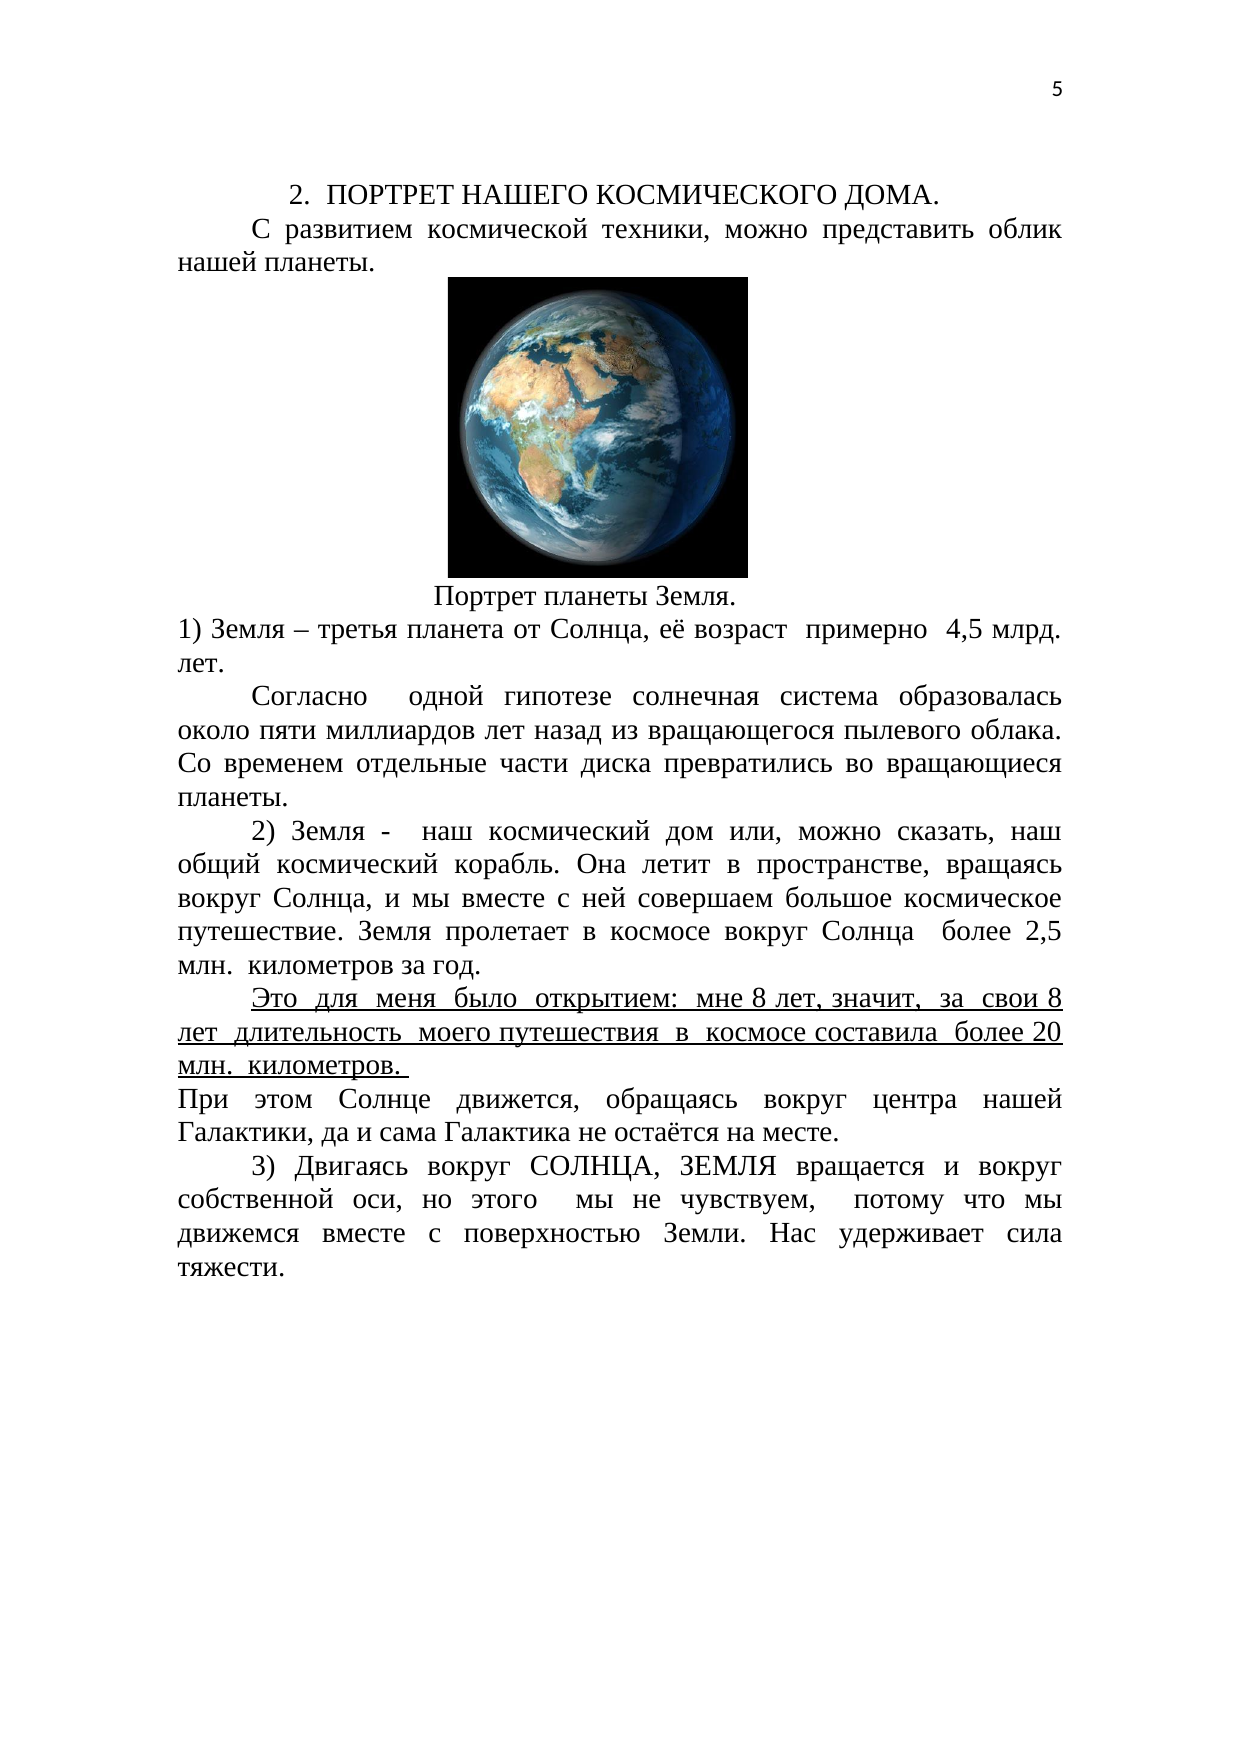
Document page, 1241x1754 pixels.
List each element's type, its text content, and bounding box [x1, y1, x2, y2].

text 2) Земля - наш космический дом или, можно сказать, наш общий космический корабль. Она летит в пространстве, вращаясь вокруг Солнца, и мы вместе с ней совершаем большое космическое путешествие. Земля пролетает в космосе вокруг Солнца более 2,5 млн. километров за год. [177, 813, 1063, 980]
text Это для меня было открытием: мне 8 лет, значит, за свои 8 лет длительность моего путешествия в космосе составила более 20 млн. километров. [177, 1044, 1063, 1081]
list ПОРТРЕТ НАШЕГО КОСМИЧЕСКОГО ДОМА. [288, 177, 1063, 211]
picture [447, 277, 748, 578]
text 1) Земля – третья планета от Солнца, её возраст примерно 4,5 млрд. лет. [177, 611, 1063, 678]
text При этом Солнце движется, обращаясь вокруг центра нашей Галактики, да и сама Галактика не остаётся на месте. [177, 1081, 1063, 1148]
text Согласно одной гипотезе солнечная система образовалась около пяти миллиардов лет назад из вращающегося пылевого облака. Со временем отдельные части диска превратились во вращающиеся планеты. [177, 678, 1063, 813]
text Это для меня было открытием: мне 8 лет, значит, за свои 8 лет длительность моего путешествия в космосе составила более 20 млн. километров. [177, 980, 1063, 1043]
text С развитием космической техники, можно представить облик нашей планеты. [177, 211, 1063, 278]
text 3) Двигаясь вокруг СОЛНЦА, ЗЕМЛЯ вращается и вокруг собственной оси, но этого мы не чувствуем, потому что мы движемся вместе с поверхностью Земли. Нас удерживает сила тяжести. [177, 1148, 1063, 1282]
text Портрет планеты Земля. [177, 578, 1063, 611]
